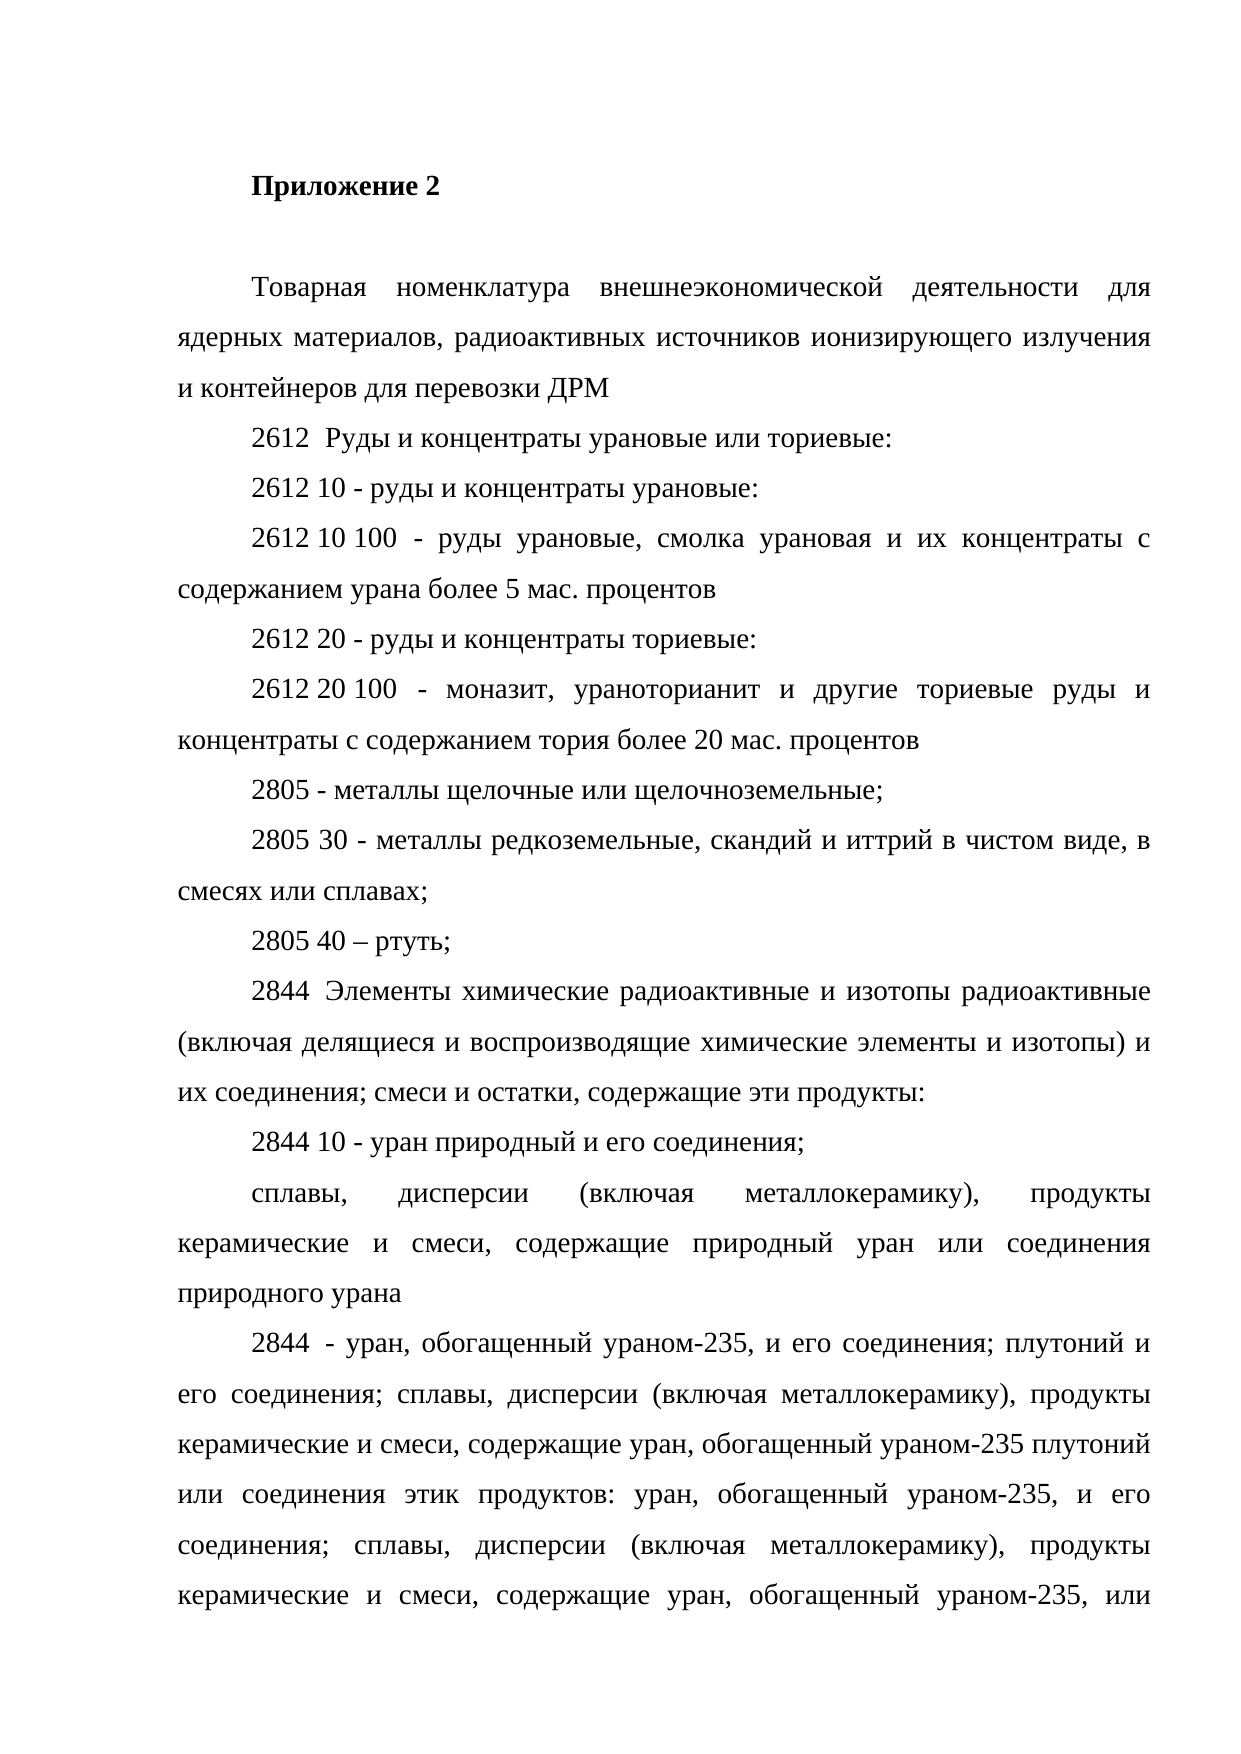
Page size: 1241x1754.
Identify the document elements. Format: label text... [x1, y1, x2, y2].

text 2612 20 100 - моназит, ураноторианит и другие ториевые руды и концентраты с содержанием тория более 20 мас. процентов [177, 672, 1152, 755]
text Приложение 2 [177, 168, 1152, 202]
text 2612 20 - руды и концентраты ториевые: [177, 621, 1152, 655]
text 2844 Элементы химические радиоактивные и изотопы радиоактивные (включая делящиеся и воспроизводящие химические элементы и изотопы) и их соединения; смеси и остатки, содержащие эти продукты: [177, 973, 1152, 1108]
text 2805 - металлы щелочные или щелочноземельные; [177, 772, 1152, 806]
text 2805 30 - металлы редкоземельные, скандий и иттрий в чистом виде, в смесях или сплавах; [177, 822, 1152, 906]
text 2612 Руды и концентраты урановые или ториевые: [177, 420, 1152, 453]
text Товарная номенклатура внешнеэкономической деятельности для ядерных материалов, радиоактивных источников ионизирующего излучения и контейнеров для перевозки ДРМ [177, 269, 1152, 403]
text сплавы, дисперсии (включая металлокерамику), продукты керамические и смеси, содержащие природный уран или соединения природного урана [177, 1175, 1152, 1309]
text 2844 10 - уран природный и его соединения; [177, 1124, 1152, 1158]
text 2612 10 100 - руды урановые, смолка урановая и их концентраты с содержанием урана более 5 мас. процентов [177, 521, 1152, 604]
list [177, 1326, 1152, 1611]
text 2612 10 - руды и концентраты урановые: [177, 470, 1152, 504]
text 2805 40 – ртуть; [177, 923, 1152, 957]
